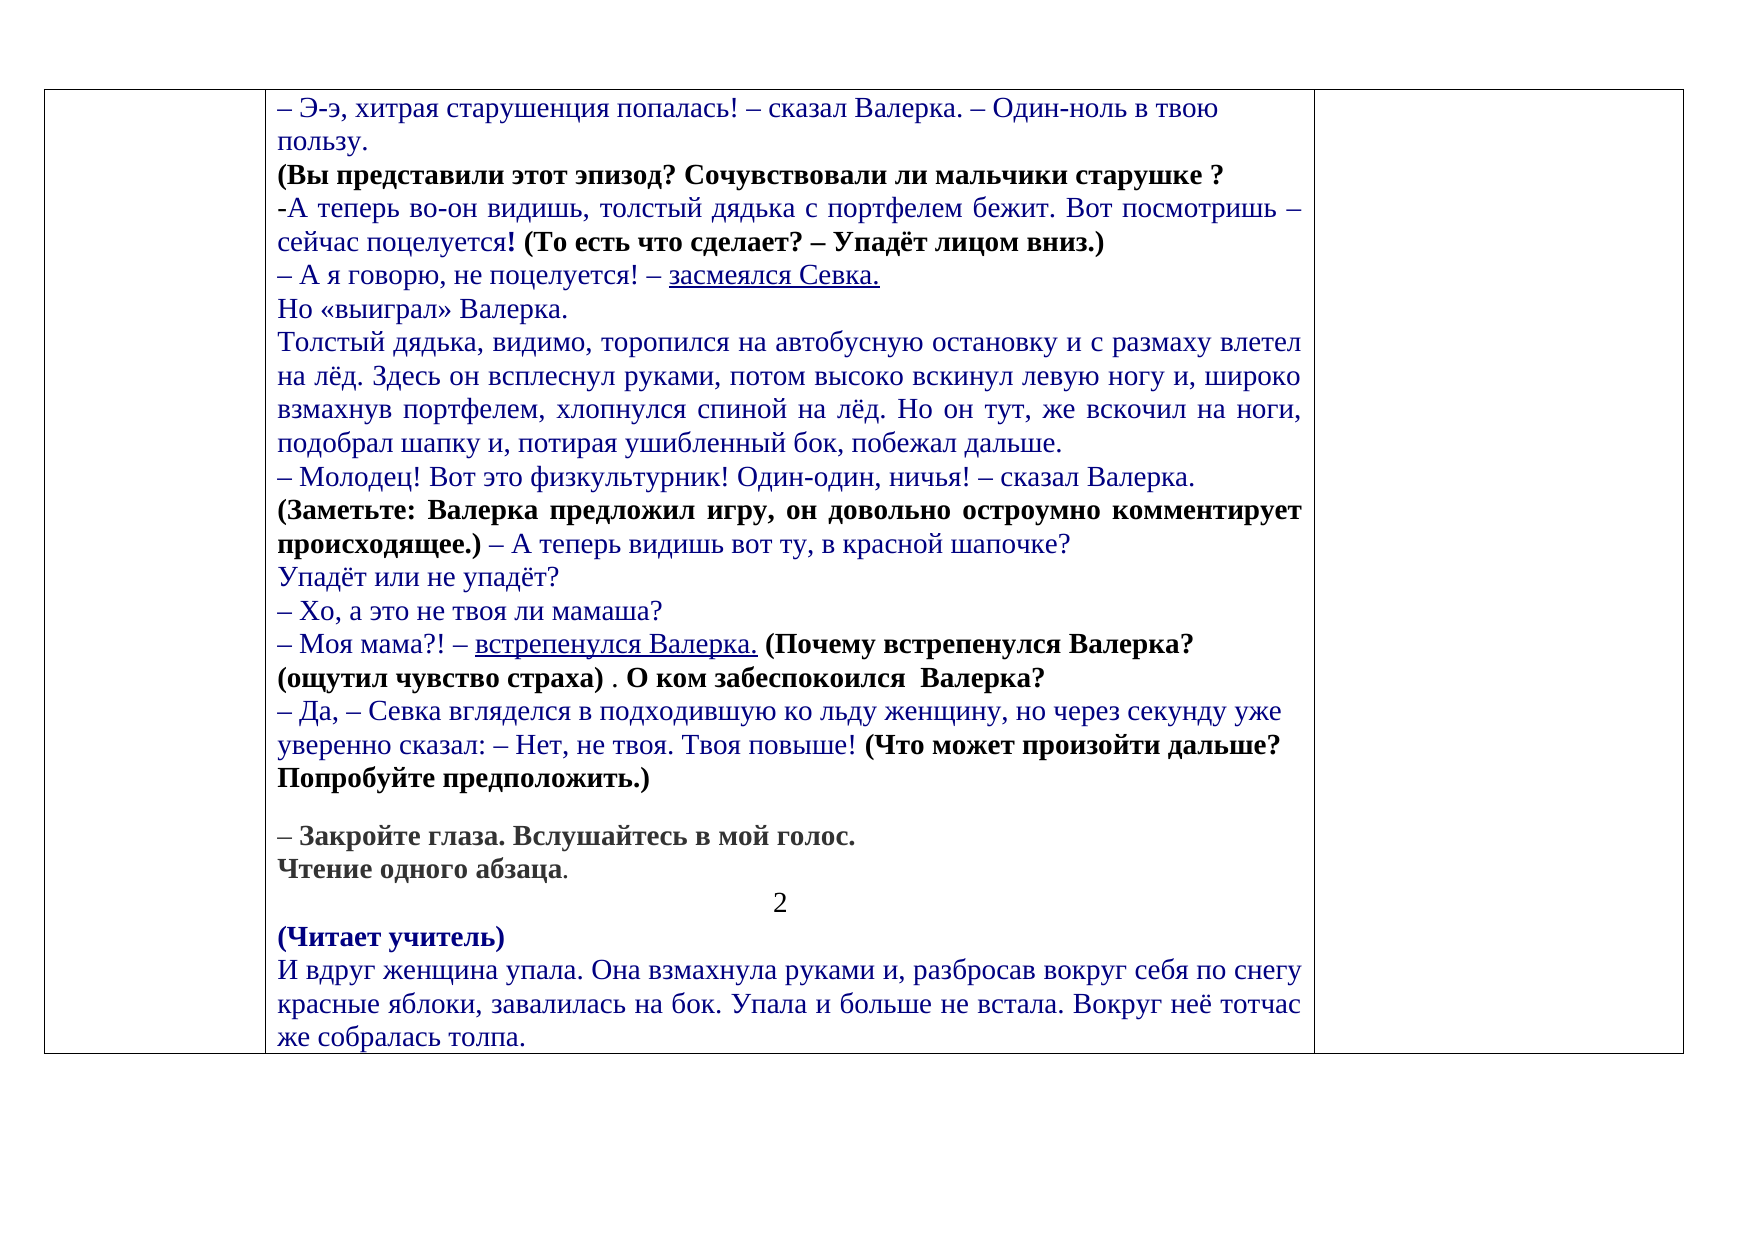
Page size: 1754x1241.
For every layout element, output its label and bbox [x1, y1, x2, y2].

table_cell [1315, 90, 1683, 1053]
table_cell [45, 90, 265, 1053]
table_cell [266, 90, 1314, 1053]
